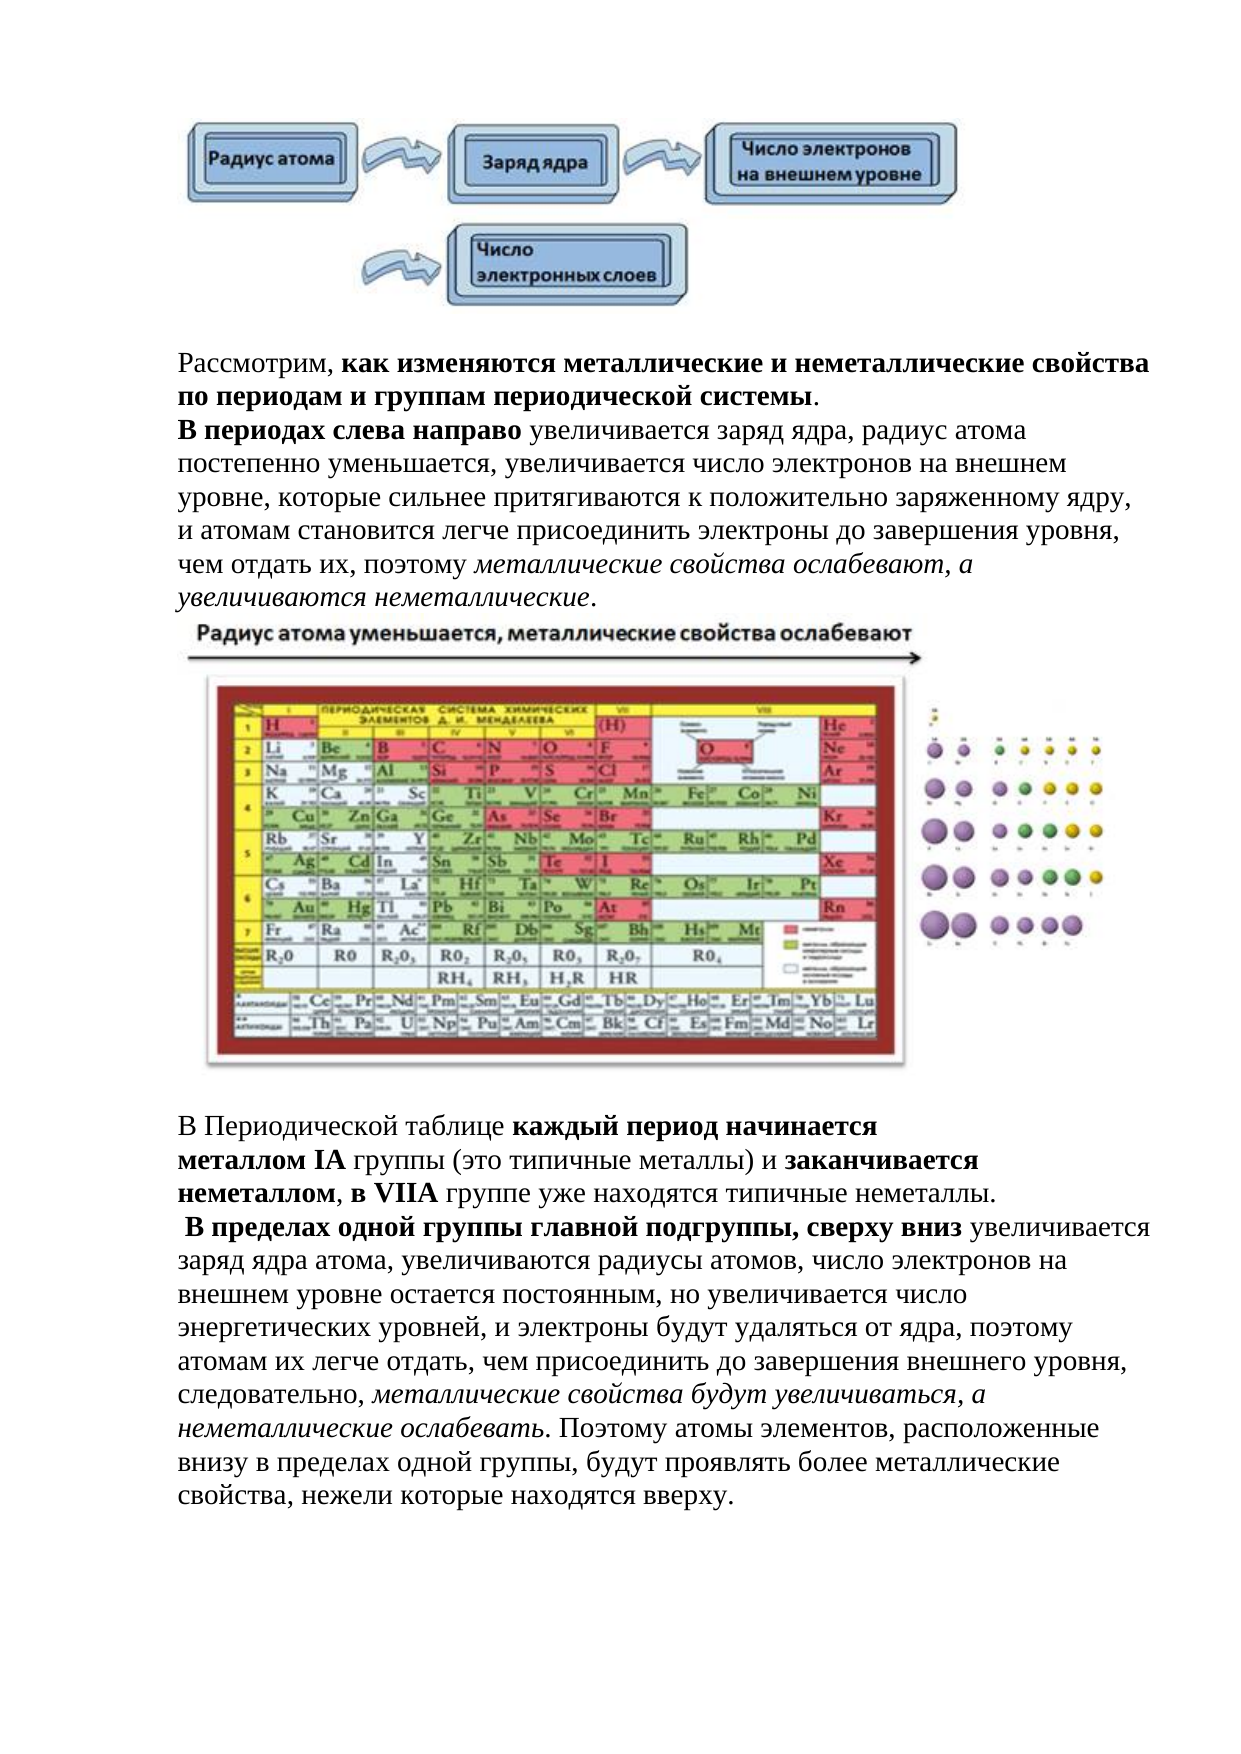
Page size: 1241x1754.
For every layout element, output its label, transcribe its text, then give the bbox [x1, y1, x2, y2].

text В пределах одной группы главной подгруппы, сверху вниз увеличивается заряд ядра атома, увеличиваются радиусы атомов, число электронов на внешнем уровне остается постоянным, но увеличивается число энергетических уровней, и электроны будут удаляться от ядра, поэтому атомам их легче отдать, чем присоединить до завершения внешнего уровня, следовательно, металлические свойства будут увеличиваться, а неметаллические ослабевать. Поэтому атомы элементов, расположенные внизу в пределах одной группы, будут проявлять более металлические свойства, нежели которые находятся вверху. [177, 1209, 1152, 1511]
text В периодах слева направо увеличивается заряд ядра, радиус атома постепенно уменьшается, увеличивается число электронов на внешнем уровне, которые сильнее притягиваются к положительно заряженному ядру, и атомам становится легче присоединить электроны до завершения уровня, чем отдать их, поэтому металлические свойства ослабевают, а увеличиваются неметаллические. [177, 412, 1152, 613]
picture [177, 118, 970, 314]
text Рассмотрим, как изменяются металлические и неметаллические свойства по периодам и группам периодической системы. [177, 345, 1152, 412]
text В Периодической таблице каждый период начинается металлом IA группы (это типичные металлы) и заканчивается неметаллом, в VIIA группе уже находятся типичные неметаллы. [177, 1108, 1152, 1209]
picture [177, 613, 1123, 1077]
